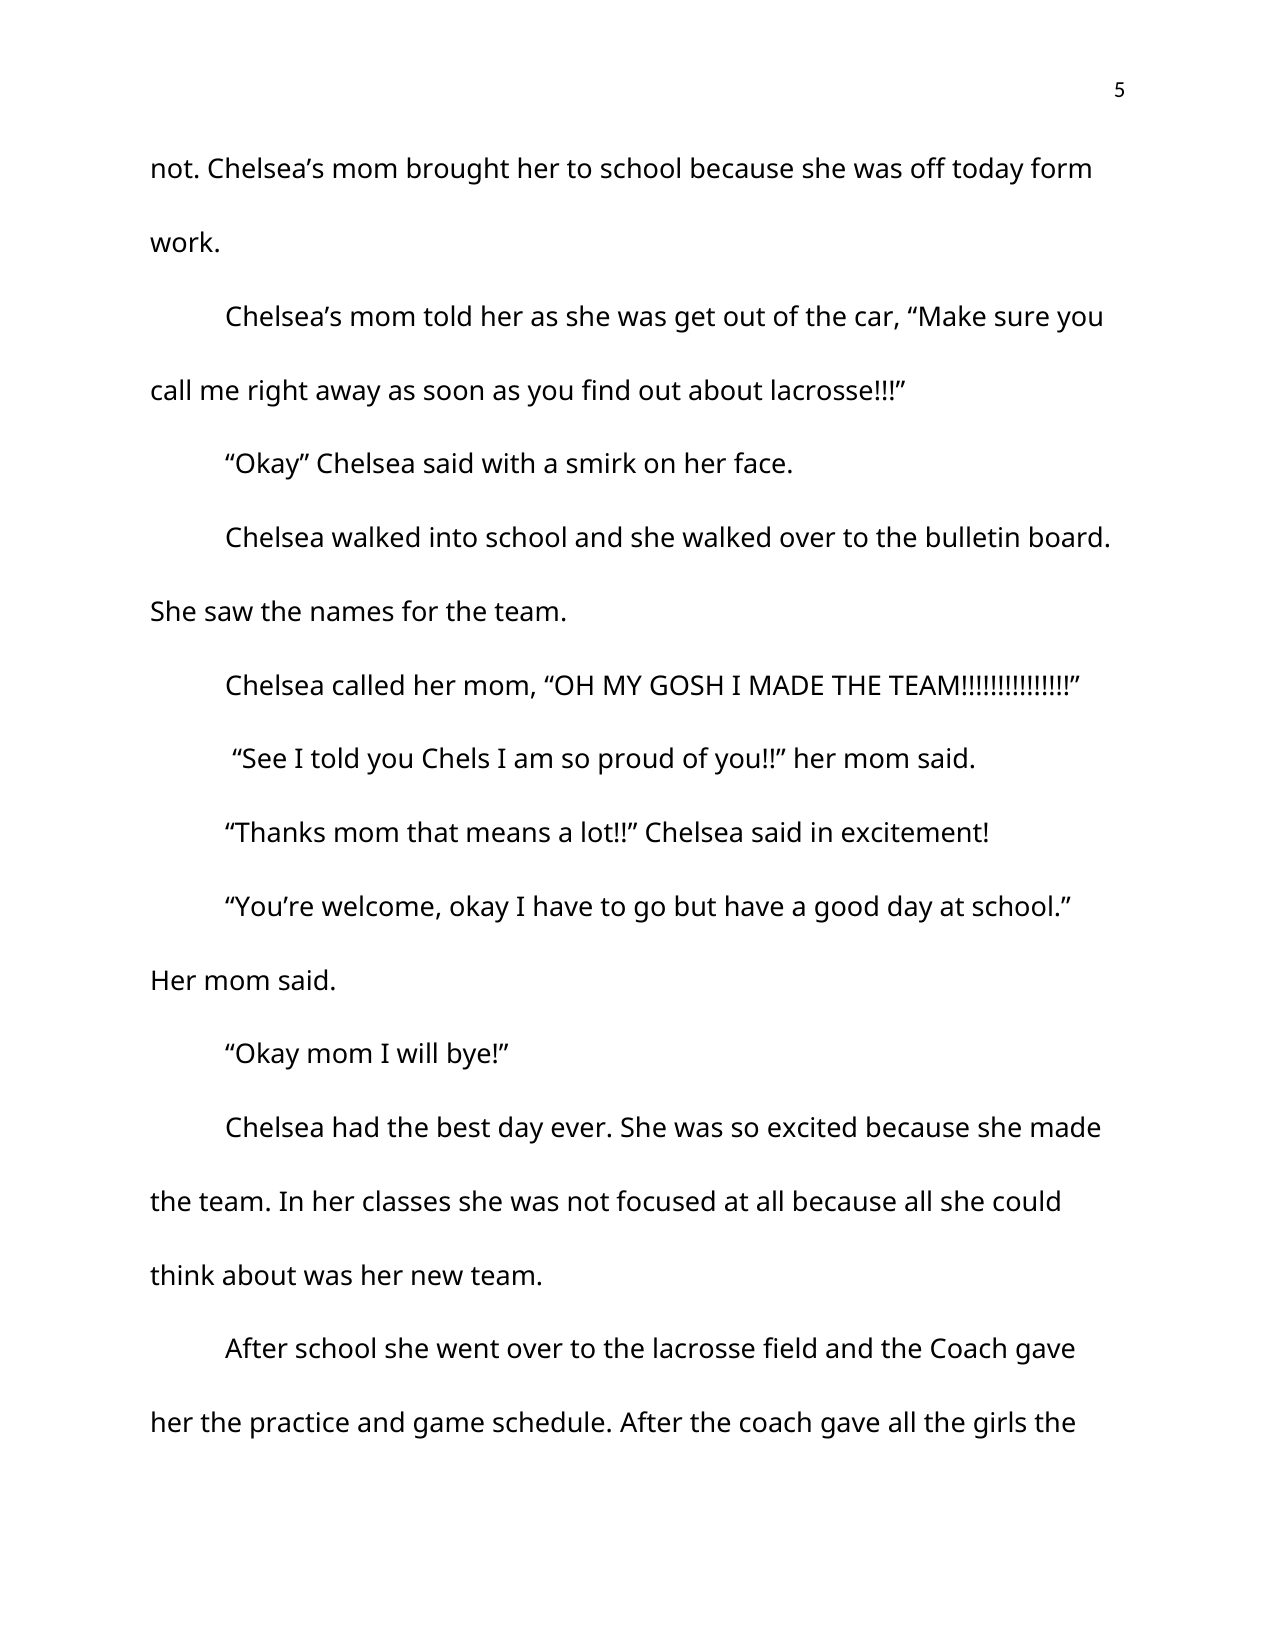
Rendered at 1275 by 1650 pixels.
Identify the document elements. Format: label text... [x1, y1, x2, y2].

text “Okay” Chelsea said with a smirk on her face. [150, 445, 1125, 482]
text Chelsea walked into school and she walked over to the bulletin board. She saw the names for the team. [150, 519, 1125, 629]
text “See I told you Chels I am so proud of you!!” her mom said. [150, 740, 1125, 777]
text Chelsea had the best day ever. She was so excited because she made the team. In her classes she was not focused at all because all she could think about was her new team. [150, 1109, 1125, 1293]
text Chelsea called her mom, “OH MY GOSH I MADE THE TEAM!!!!!!!!!!!!!!!” [150, 666, 1125, 703]
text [150, 150, 1125, 261]
text “Thanks mom that means a lot!!” Chelsea said in excitement! [150, 814, 1125, 851]
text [150, 1330, 1125, 1441]
text “Okay mom I will bye!” [150, 1035, 1125, 1072]
text Chelsea’s mom told her as she was get out of the car, “Make sure you call me right away as soon as you find out about lacrosse!!!” [150, 297, 1125, 408]
text “You’re welcome, okay I have to go but have a good day at school.” Her mom said. [150, 887, 1125, 998]
